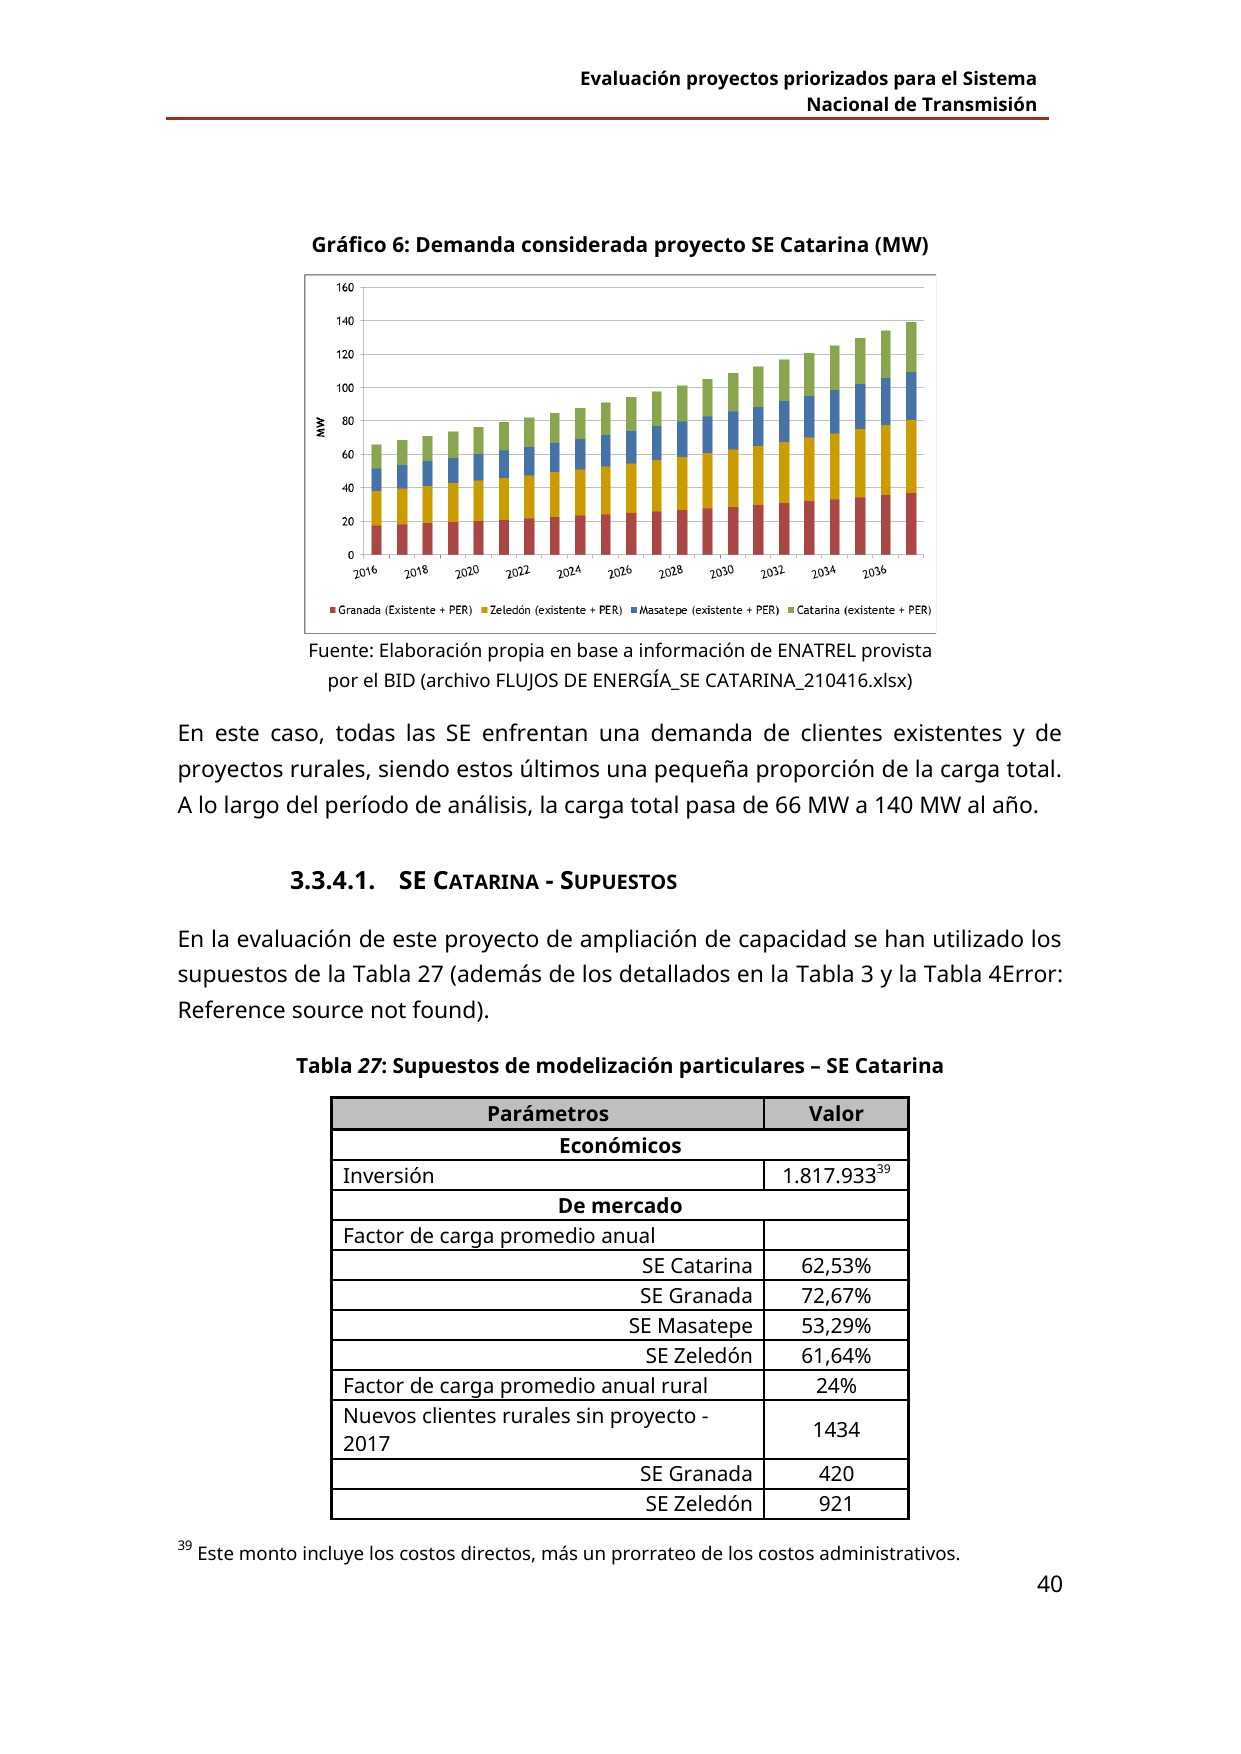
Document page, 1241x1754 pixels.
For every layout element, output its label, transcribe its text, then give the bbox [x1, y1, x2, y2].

table_cell SE Catarina [333, 1251, 763, 1279]
table_header Parámetros [333, 1099, 763, 1128]
table_cell De mercado [333, 1191, 907, 1219]
text Fuente: Elaboración propia en base a información de ENATREL provista por el BID (archivo FLUJOS DE ENERGÍA_SE CATARINA_210416.xlsx) [295, 638, 945, 693]
table_cell SE Zeledón [333, 1341, 763, 1369]
table_cell Factor de carga promedio anual rural [333, 1371, 763, 1399]
table_header Valor [765, 1099, 907, 1128]
text Tabla 27: Supuestos de modelización particulares – SE Catarina [177, 1051, 1063, 1079]
table_cell 61,64% [765, 1341, 907, 1369]
text Gráfico 6: Demanda considerada proyecto SE Catarina (MW) [177, 230, 1063, 258]
table_cell 62,53% [765, 1251, 907, 1279]
picture [304, 274, 937, 634]
table_cell 72,67% [765, 1281, 907, 1309]
table_cell SE Granada [333, 1281, 763, 1309]
table_cell Nuevos clientes rurales sin proyecto - 2017 [333, 1401, 763, 1458]
subtitle SE Catarina - Supuestos [290, 862, 1063, 897]
table_cell 420 [765, 1460, 907, 1488]
table_cell Económicos [333, 1131, 907, 1159]
table_cell 1.817.933 [765, 1161, 907, 1189]
table_cell 1434 [765, 1401, 907, 1458]
text En este caso, todas las SE enfrentan una demanda de clientes existentes y de proyectos rurales, siendo estos últimos una pequeña proporción de la carga total. A lo largo del período de análisis, la carga total pasa de 66 MW a 140 MW al año. [177, 717, 1063, 820]
table_cell 24% [765, 1371, 907, 1399]
table_cell Factor de carga promedio anual [333, 1221, 763, 1249]
table_cell 53,29% [765, 1311, 907, 1339]
table_cell 921 [765, 1490, 907, 1518]
table_cell SE Granada [333, 1460, 763, 1488]
table_cell SE Masatepe [333, 1311, 763, 1339]
table_cell SE Zeledón [333, 1490, 763, 1518]
table_cell [765, 1221, 907, 1249]
table_cell Inversión [333, 1161, 763, 1189]
